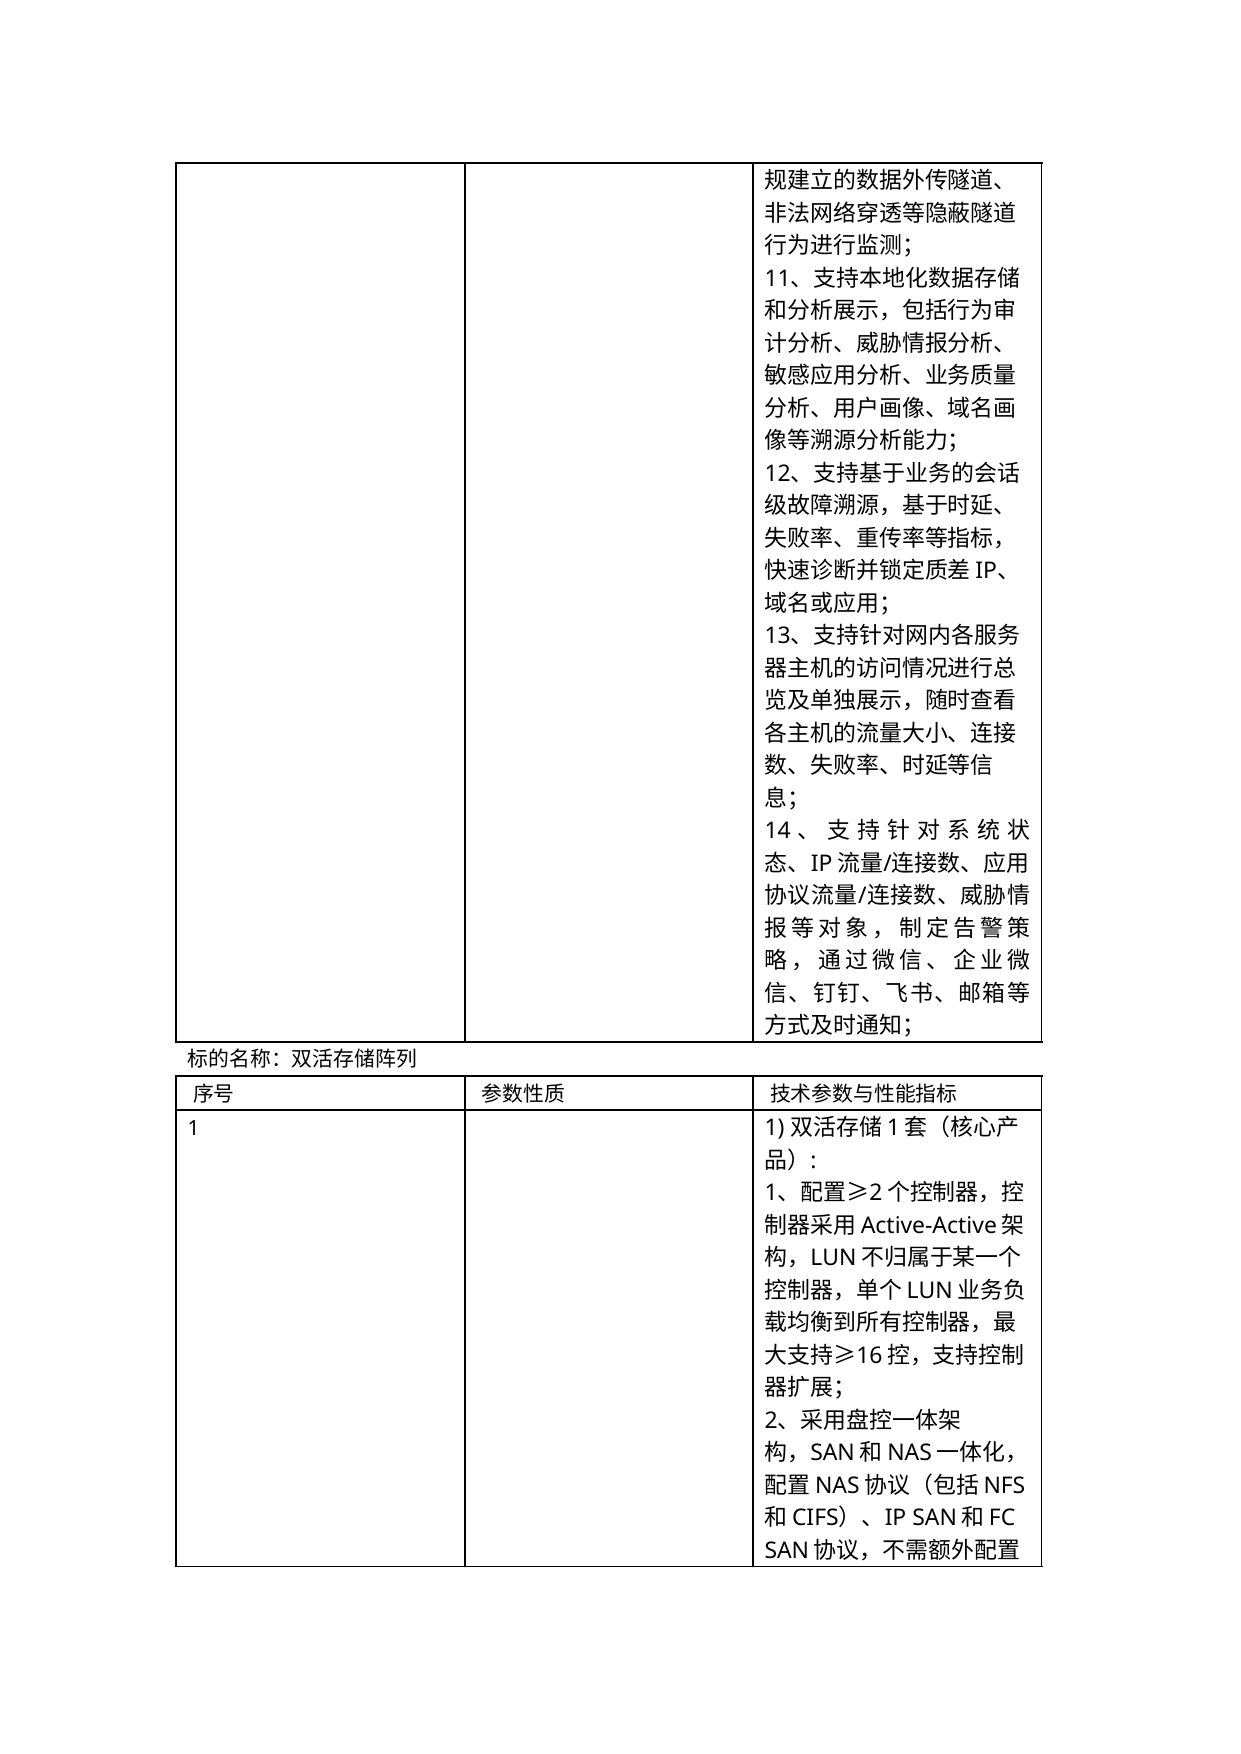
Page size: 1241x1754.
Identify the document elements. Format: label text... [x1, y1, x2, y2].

table_cell 1 [177, 164, 464, 1041]
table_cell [754, 1111, 1041, 1566]
table_cell [466, 164, 752, 1041]
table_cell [754, 164, 1041, 1041]
table_header 技术参数与性能指标 [754, 1077, 1041, 1109]
table_cell 1 [177, 1111, 464, 1566]
table_cell [466, 1111, 752, 1566]
table_header 参数性质 [466, 1077, 752, 1109]
table_header 序号 [177, 1077, 464, 1109]
text 标的名称：双活存储阵列 [187, 1043, 1053, 1075]
